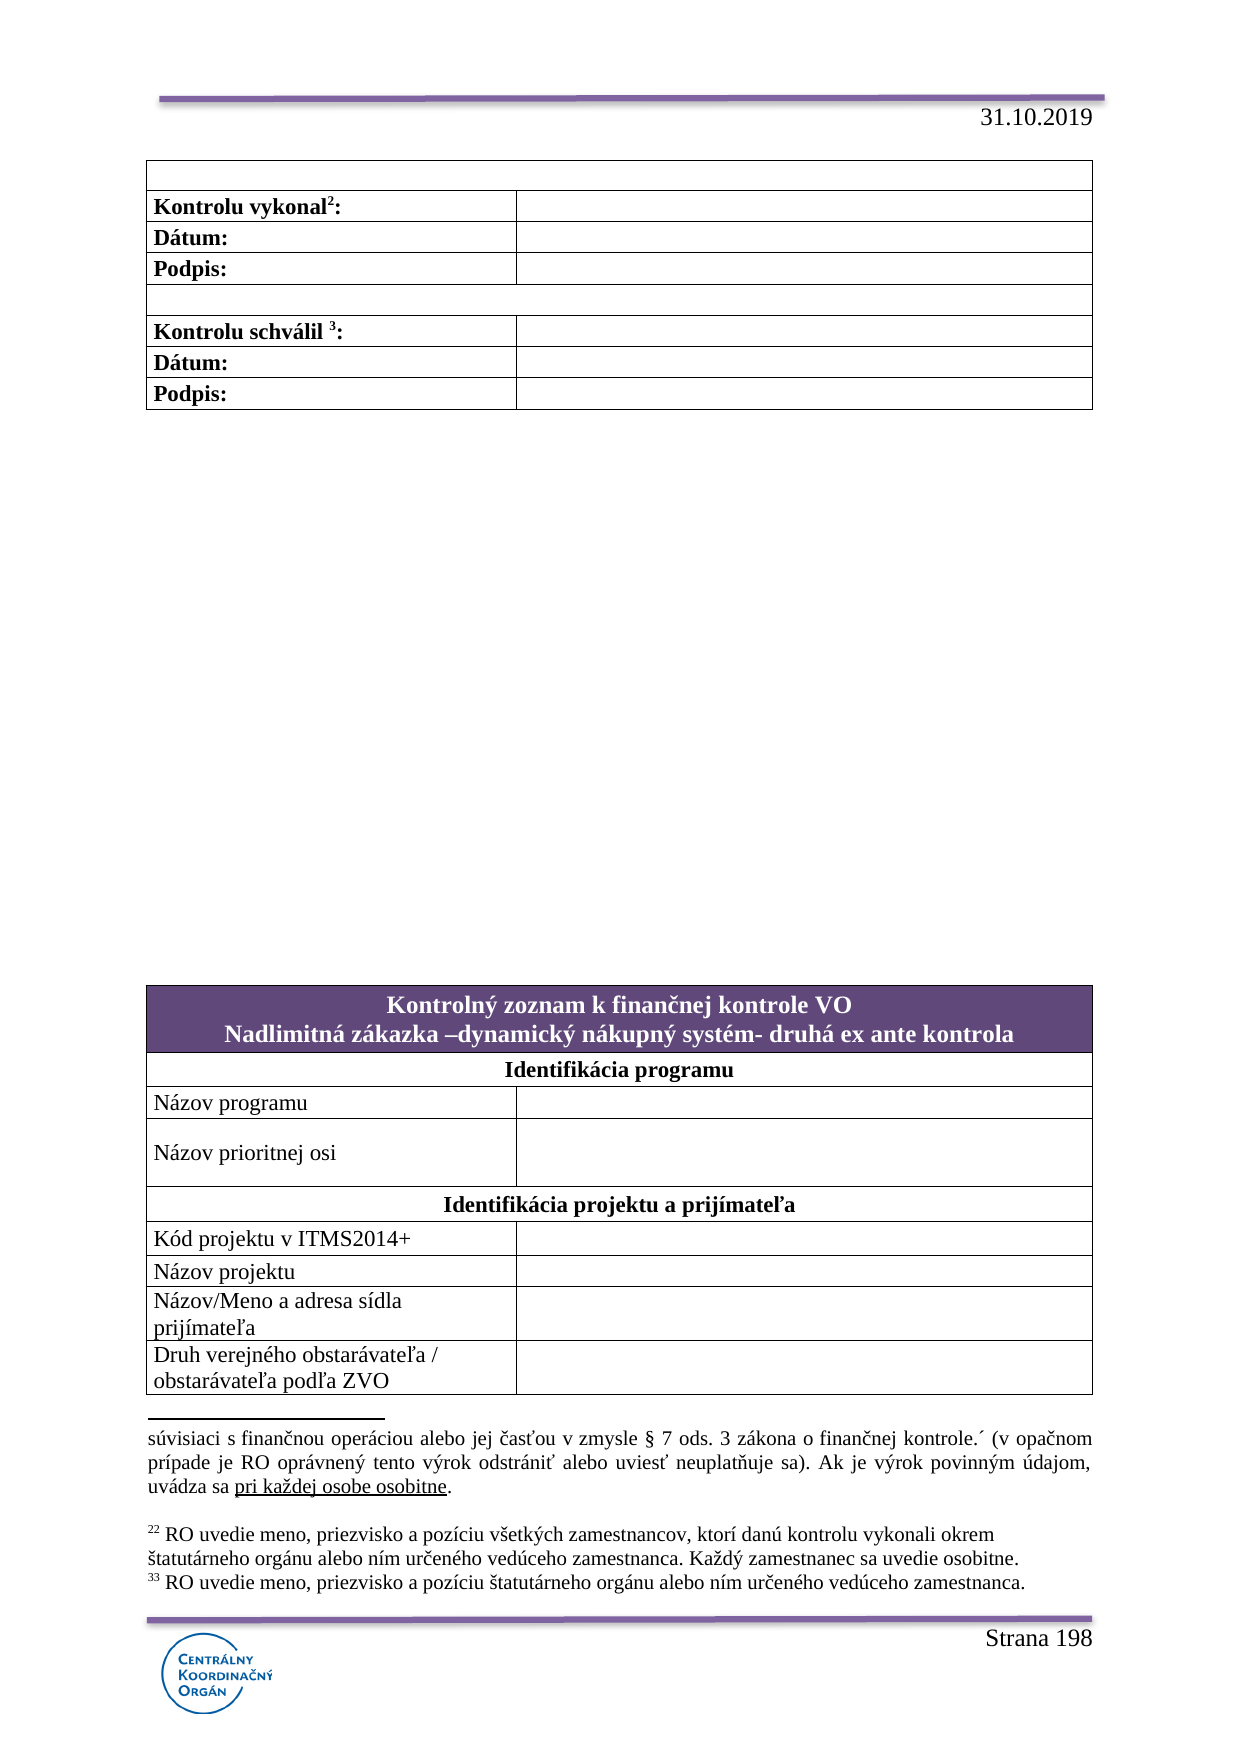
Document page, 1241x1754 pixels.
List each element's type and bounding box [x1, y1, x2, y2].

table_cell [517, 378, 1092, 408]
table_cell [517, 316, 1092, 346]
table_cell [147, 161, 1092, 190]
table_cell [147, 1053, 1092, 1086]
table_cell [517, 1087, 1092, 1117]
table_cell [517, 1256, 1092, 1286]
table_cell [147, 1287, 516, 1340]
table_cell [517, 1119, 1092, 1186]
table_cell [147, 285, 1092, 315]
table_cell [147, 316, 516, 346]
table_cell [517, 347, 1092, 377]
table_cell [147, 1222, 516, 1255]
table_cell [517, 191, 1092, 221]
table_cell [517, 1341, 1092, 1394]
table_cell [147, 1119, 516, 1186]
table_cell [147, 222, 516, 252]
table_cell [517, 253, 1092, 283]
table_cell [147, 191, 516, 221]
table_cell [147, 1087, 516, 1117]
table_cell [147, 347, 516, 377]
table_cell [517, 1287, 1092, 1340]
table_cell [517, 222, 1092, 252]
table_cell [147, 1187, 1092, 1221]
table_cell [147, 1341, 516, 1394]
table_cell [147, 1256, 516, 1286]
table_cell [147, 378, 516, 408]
picture [159, 1631, 272, 1713]
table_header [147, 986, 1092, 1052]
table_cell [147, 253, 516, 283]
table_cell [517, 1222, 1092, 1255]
